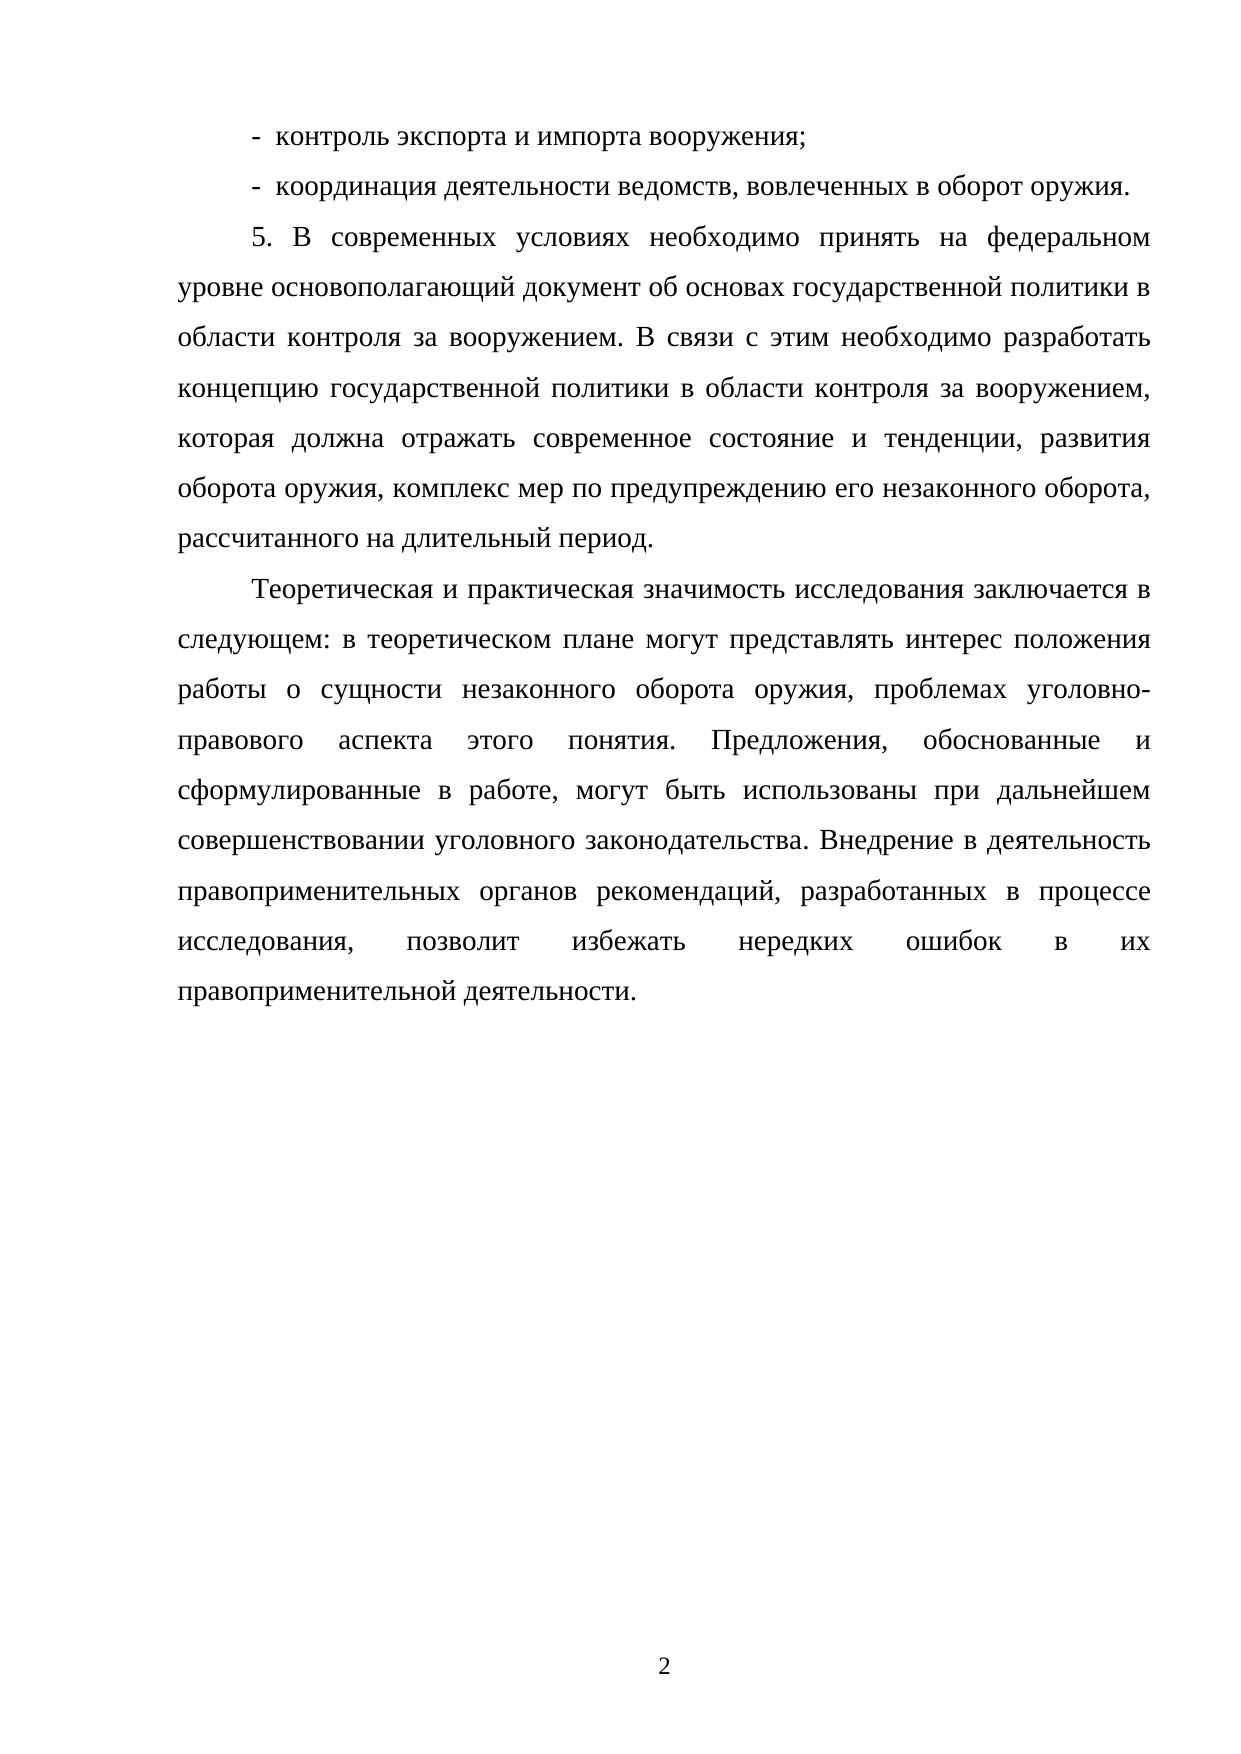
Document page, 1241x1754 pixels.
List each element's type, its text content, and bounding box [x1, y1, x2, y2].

text Теоретическая и практическая значимость исследования заключается в следующем: в теоретическом плане могут представлять интерес положения работы о сущности незаконного оборота оружия, проблемах уголовно-правового аспекта этого понятия. Предложения, обоснованные и сформулированные в работе, могут быть использованы при дальнейшем совершенствовании уголовного законодательства. Внедрение в деятельность правоприменительных органов рекомендаций, разработанных в процессе исследования, позволит избежать нередких ошибок в их правоприменительной деятельности. [177, 571, 1152, 1007]
text 5. В современных условиях необходимо принять на федеральном уровне основополагающий документ об основах государственной политики в области контроля за вооружением. В связи с этим необходимо разработать концепцию государственной политики в области контроля за вооружением, которая должна отражать современное состояние и тенденции, развития оборота оружия, комплекс мер по предупреждению его незаконного оборота, рассчитанного на длительный период. [177, 219, 1152, 554]
text - контроль экспорта и импорта вооружения; [177, 118, 1152, 152]
text - координация деятельности ведомств, вовлеченных в оборот оружия. [177, 168, 1152, 202]
